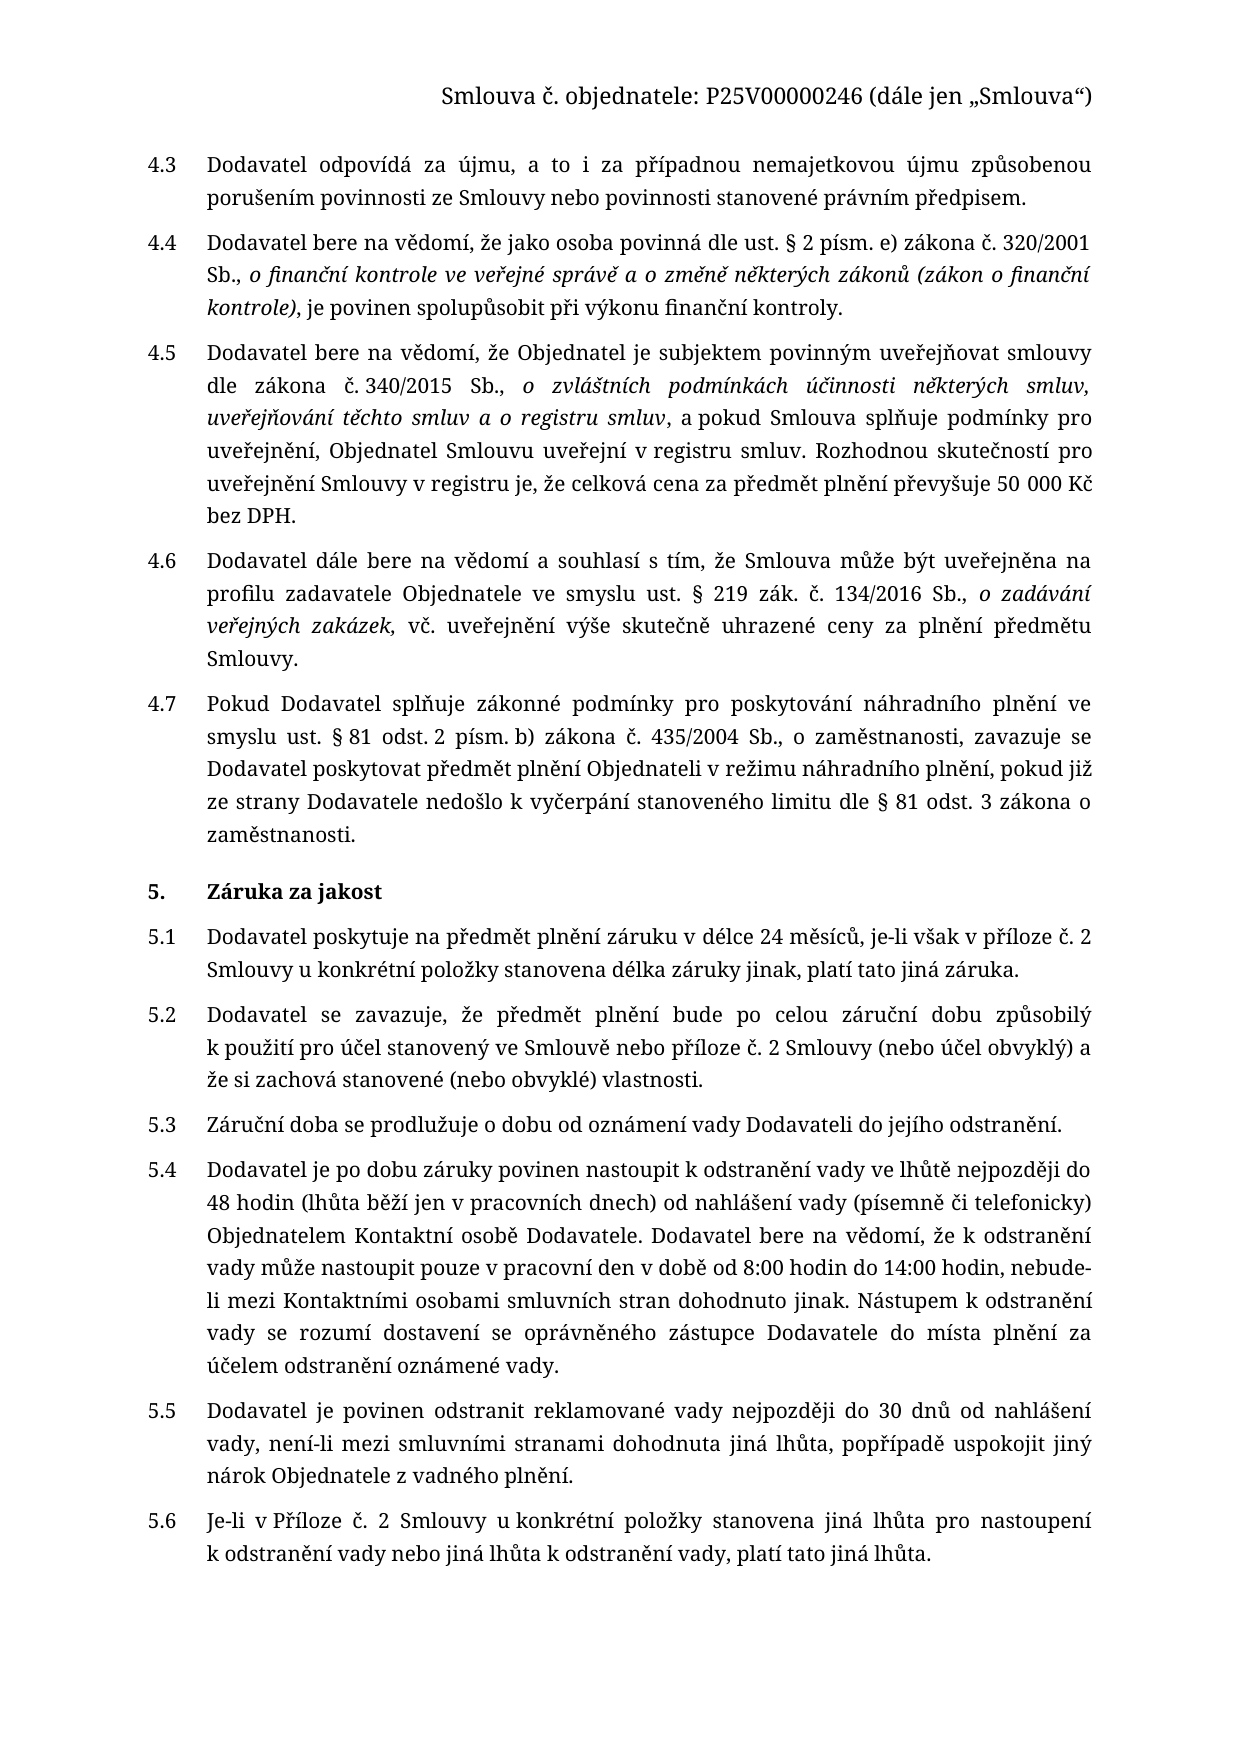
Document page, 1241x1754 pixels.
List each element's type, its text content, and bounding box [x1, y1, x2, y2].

list Pokud Dodavatel splňuje zákonné podmínky pro poskytování náhradního plnění ve smyslu ust. § 81 odst. 2 písm. b) zákona č. 435/2004 Sb., o zaměstnanosti, zavazuje se Dodavatel poskytovat předmět plnění Objednateli v režimu náhradního plnění, pokud již ze strany Dodavatele nedošlo k vyčerpání stanoveného limitu dle § 81 odst. 3 zákona o zaměstnanosti. [148, 689, 1093, 848]
list Dodavatel poskytuje na předmět plnění záruku v délce 24 měsíců, je-li však v příloze č. 2 Smlouvy u konkrétní položky stanovena délka záruky jinak, platí tato jiná záruka. [148, 922, 1093, 983]
list Dodavatel odpovídá za újmu, a to i za případnou nemajetkovou újmu způsobenou porušením povinnosti ze Smlouvy nebo povinnosti stanovené právním předpisem. [148, 150, 1093, 211]
list Dodavatel se zavazuje, že předmět plnění bude po celou záruční dobu způsobilý k použití pro účel stanovený ve Smlouvě nebo příloze č. 2 Smlouvy (nebo účel obvyklý) a že si zachová stanovené (nebo obvyklé) vlastnosti. [148, 1000, 1093, 1094]
list Dodavatel je po dobu záruky povinen nastoupit k odstranění vady ve lhůtě nejpozději do 48 hodin (lhůta běží jen v pracovních dnech) od nahlášení vady (písemně či telefonicky) Objednatelem Kontaktní osobě Dodavatele. Dodavatel bere na vědomí, že k odstranění vady může nastoupit pouze v pracovní den v době od 8:00 hodin do 14:00 hodin, nebude-li mezi Kontaktními osobami smluvních stran dohodnuto jinak. Nástupem k odstranění vady se rozumí dostavení se oprávněného zástupce Dodavatele do místa plnění za účelem odstranění oznámené vady. [148, 1156, 1093, 1379]
list Záruka za jakost [148, 877, 1093, 906]
list Je-li v Příloze č. 2 Smlouvy u konkrétní položky stanovena jiná lhůta pro nastoupení k odstranění vady nebo jiná lhůta k odstranění vady, platí tato jiná lhůta. [148, 1507, 1093, 1568]
list Dodavatel je povinen odstranit reklamované vady nejpozději do 30 dnů od nahlášení vady, není-li mezi smluvními stranami dohodnuta jiná lhůta, popřípadě uspokojit jiný nárok Objednatele z vadného plnění. [148, 1396, 1093, 1490]
list Dodavatel bere na vědomí, že jako osoba povinná dle ust. § 2 písm. e) zákona č. 320/2001 Sb., o finanční kontrole ve veřejné správě a o změně některých zákonů (zákon o finanční kontrole), je povinen spolupůsobit při výkonu finanční kontroly. [148, 228, 1093, 322]
list Záruční doba se prodlužuje o dobu od oznámení vady Dodavateli do jejího odstranění. [148, 1110, 1093, 1139]
list Dodavatel dále bere na vědomí a souhlasí s tím, že Smlouva může být uveřejněna na profilu zadavatele Objednatele ve smyslu ust. § 219 zák. č. 134/2016 Sb., o zadávání veřejných zakázek, vč. uveřejnění výše skutečně uhrazené ceny za plnění předmětu Smlouvy. [148, 546, 1093, 673]
list Dodavatel bere na vědomí, že Objednatel je subjektem povinným uveřejňovat smlouvy dle zákona č. 340/2015 Sb., o zvláštních podmínkách účinnosti některých smluv, uveřejňování těchto smluv a o registru smluv, a pokud Smlouva splňuje podmínky pro uveřejnění, Objednatel Smlouvu uveřejní v registru smluv. Rozhodnou skutečností pro uveřejnění Smlouvy v registru je, že celková cena za předmět plnění převyšuje 50 000 Kč bez DPH. [148, 338, 1093, 530]
